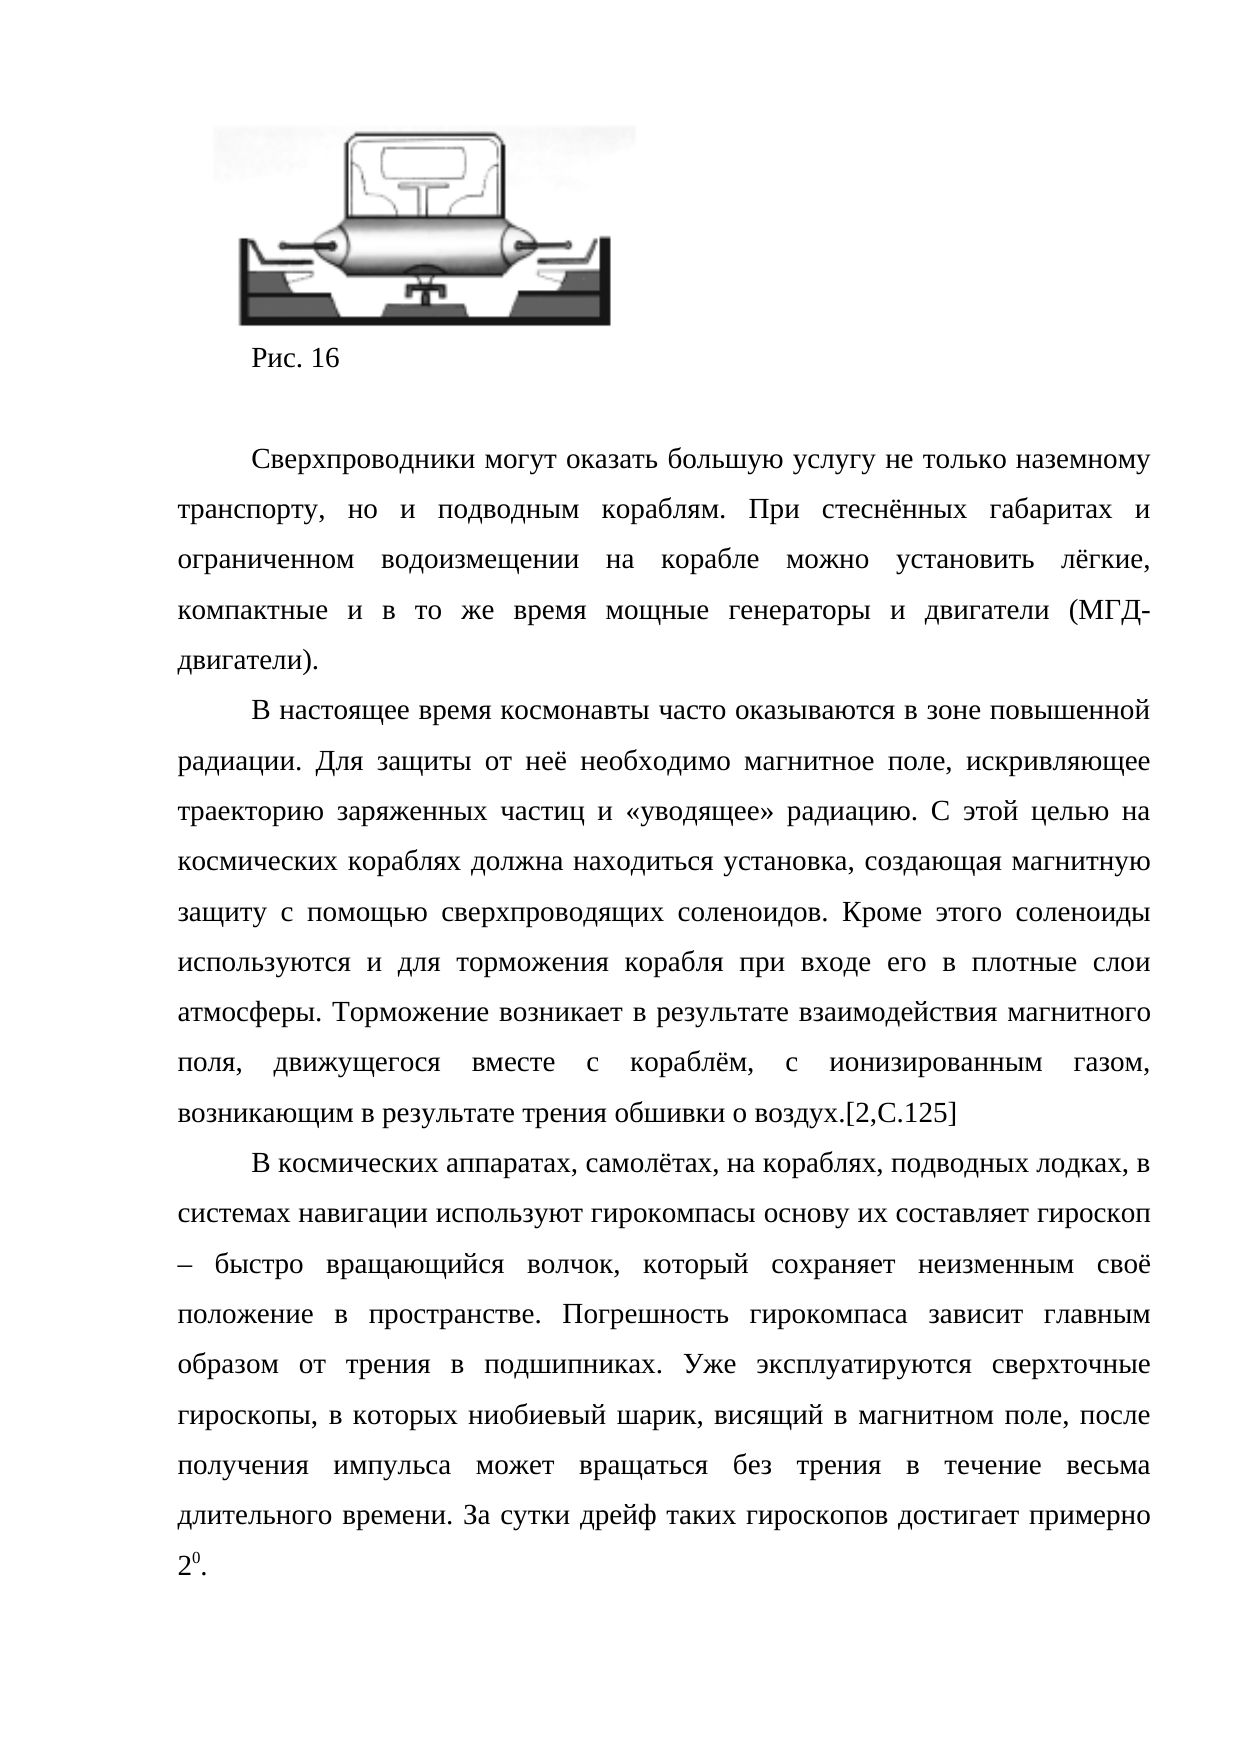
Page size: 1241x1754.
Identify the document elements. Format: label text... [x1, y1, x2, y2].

text Рис. 16 [177, 340, 1152, 374]
text В настоящее время космонавты часто оказываются в зоне повышенной радиации. Для защиты от неё необходимо магнитное поле, искривляющее траекторию заряженных частиц и «уводящее» радиацию. С этой целью на космических кораблях должна находиться установка, создающая магнитную защиту с помощью сверхпроводящих соленоидов. Кроме этого соленоиды используются и для торможения корабля при входе его в плотные слои атмосферы. Торможение возникает в результате взаимодействия магнитного поля, движущегося вместе с кораблём, с ионизированным газом, возникающим в результате трения обшивки о воздух.[2,С.125] [177, 692, 1152, 1128]
text В космических аппаратах, самолётах, на кораблях, подводных лодках, в системах навигации используют гирокомпасы основу их составляет гироскоп – быстро вращающийся волчок, который сохраняет неизменным своё положение в пространстве. Погрешность гирокомпаса зависит главным образом от трения в подшипниках. Уже эксплуатируются сверхточные гироскопы, в которых ниобиевый шарик, висящий в магнитном поле, после получения импульса может вращаться без трения в течение весьма длительного времени. За сутки дрейф таких гироскопов достигает примерно 20. [177, 1145, 1152, 1581]
text Сверхпроводники могут оказать большую услугу не только наземному транспорту, но и подводным кораблям. При стеснённых габаритах и ограниченном водоизмещении на корабле можно установить лёгкие, компактные и в то же время мощные генераторы и двигатели (МГД-двигатели). [177, 441, 1152, 676]
picture [212, 118, 643, 339]
